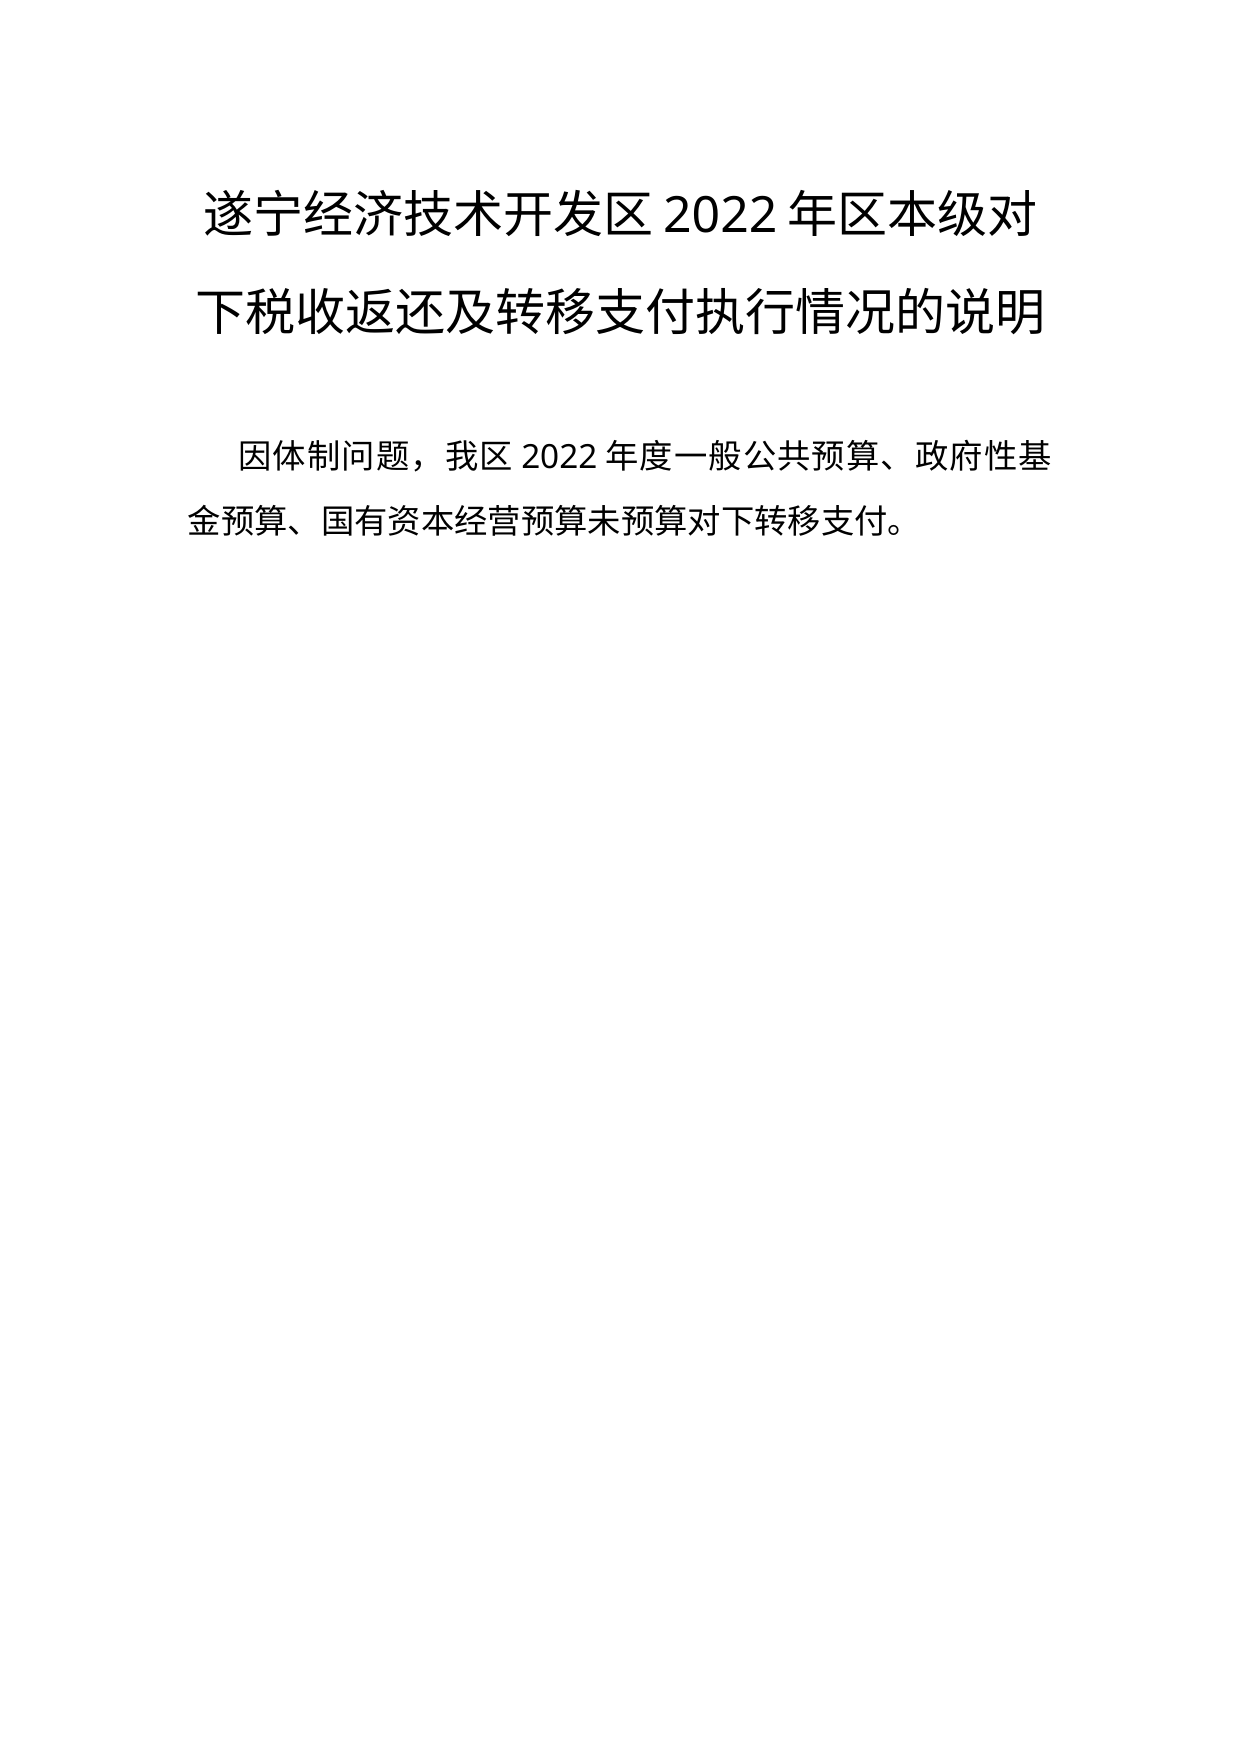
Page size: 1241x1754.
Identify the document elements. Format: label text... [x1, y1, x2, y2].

text 因体制问题，我区2022年度一般公共预算、政府性基金预算、国有资本经营预算未预算对下转移支付。 [187, 422, 1053, 552]
text 遂宁经济技术开发区2022年区本级对下税收返还及转移支付执行情况的说明 [187, 162, 1053, 357]
